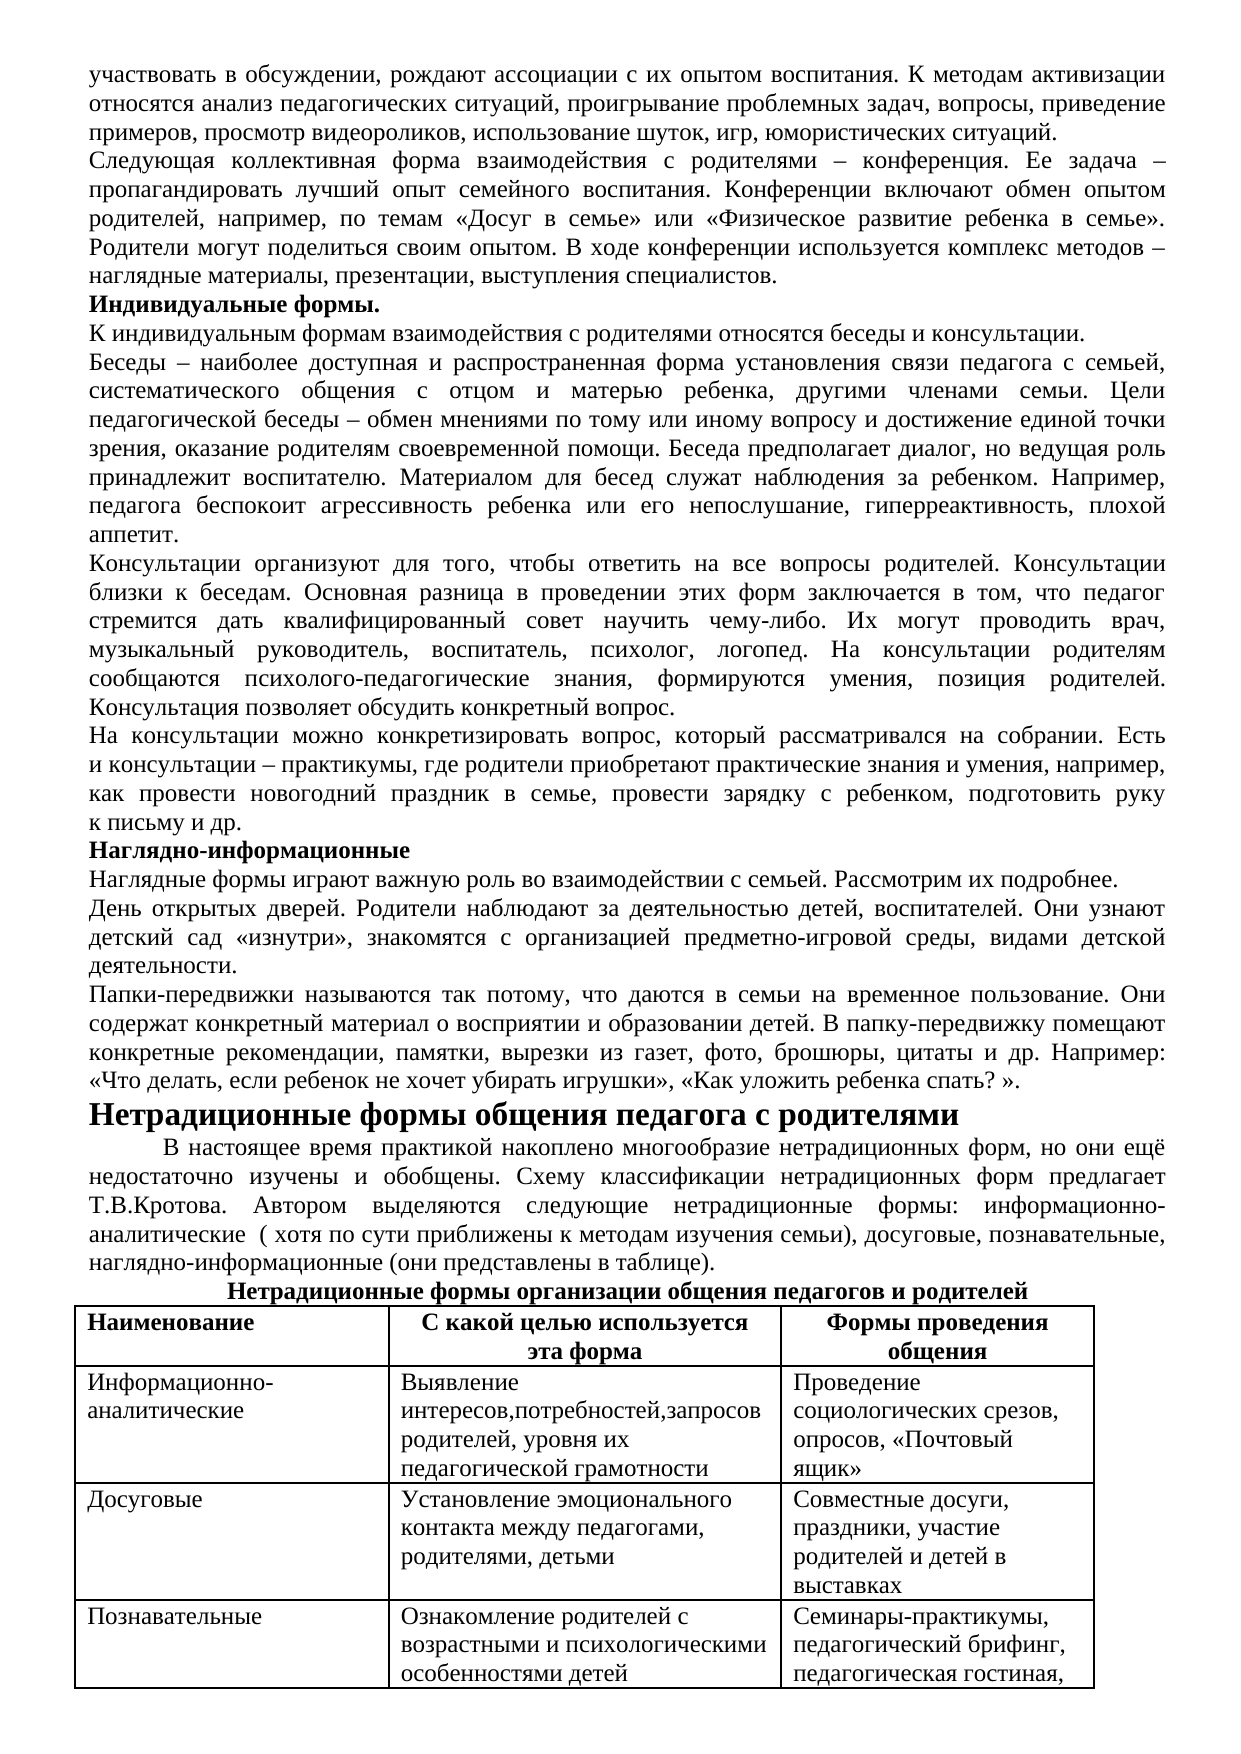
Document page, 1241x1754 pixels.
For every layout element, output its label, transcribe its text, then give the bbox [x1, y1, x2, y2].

text На консультации можно конкретизировать вопрос, который рассматривался на собрании. Есть и консультации – практикумы, где родители приобретают практические знания и умения, например, как провести новогодний праздник в семье, провести зарядку с ребенком, подготовить руку к письму и др. [89, 720, 1167, 835]
text К индивидуальным формам взаимодействия с родителями относятся беседы и консультации. [89, 318, 1167, 347]
text День открытых дверей. Родители наблюдают за деятельностью детей, воспитателей. Они узнают детский сад «изнутри», знакомятся с организацией предметно-игровой среды, видами детской деятельности. [89, 893, 1167, 979]
table_cell Проведение социологических срезов, опросов, «Почтовый ящик» [782, 1367, 1093, 1482]
table_cell Досуговые [76, 1484, 388, 1599]
table_cell Информационно-аналитические [76, 1367, 388, 1482]
text Нетрадиционные формы организации общения педагогов и родителей [89, 1276, 1167, 1305]
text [89, 59, 1167, 145]
table_header Наименование [76, 1307, 388, 1364]
table_header Формы проведения общения [782, 1307, 1093, 1364]
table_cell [782, 1601, 1093, 1687]
text В настоящее время практикой накоплено многообразие нетрадиционных форм, но они ещё недостаточно изучены и обобщены. Схему классификации нетрадиционных форм предлагает Т.В.Кротова. Автором выделяются следующие нетрадиционные формы: информационно-аналитические ( хотя по сути приближены к методам изучения семьи), досуговые, познавательные, наглядно-информационные (они представлены в таблице). [89, 1132, 1167, 1276]
table_cell Познавательные [76, 1601, 388, 1687]
table_header С какой целью используется эта форма [390, 1307, 780, 1364]
text Наглядные формы играют важную роль во взаимодействии с семьей. Рассмотрим их подробнее. [89, 864, 1167, 893]
text Следующая коллективная форма взаимодействия с родителями – конференция. Ее задача – пропагандировать лучший опыт семейного воспитания. Конференции включают обмен опытом родителей, например, по темам «Досуг в семье» или «Физическое развитие ребенка в семье». Родители могут поделиться своим опытом. В ходе конференции используется комплекс методов – наглядные материалы, презентации, выступления специалистов. [89, 145, 1167, 289]
table_cell Совместные досуги, праздники, участие родителей и детей в выставках [782, 1484, 1093, 1599]
table_cell Выявление интересов,потребностей,запросов родителей, уровня их педагогической грамотности [390, 1367, 780, 1482]
text Консультации организуют для того, чтобы ответить на все вопросы родителей. Консультации близки к беседам. Основная разница в проведении этих форм заключается в том, что педагог стремится дать квалифицированный совет научить чему-либо. Их могут проводить врач, музыкальный руководитель, воспитатель, психолог, логопед. На консультации родителям сообщаются психолого-педагогические знания, формируются умения, позиция родителей. Консультация позволяет обсудить конкретный вопрос. [89, 548, 1167, 720]
text Наглядно-информационные [89, 835, 1167, 864]
text Индивидуальные формы. [89, 289, 1167, 318]
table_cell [390, 1601, 780, 1687]
table_cell Установление эмоционального контакта между педагогами, родителями, детьми [390, 1484, 780, 1599]
text Беседы – наиболее доступная и распространенная форма установления связи педагога с семьей, систематического общения с отцом и матерью ребенка, другими членами семьи. Цели педагогической беседы – обмен мнениями по тому или иному вопросу и достижение единой точки зрения, оказание родителям своевременной помощи. Беседа предполагает диалог, но ведущая роль принадлежит воспитателю. Материалом для бесед служат наблюдения за ребенком. Например, педагога беспокоит агрессивность ребенка или его непослушание, гиперреактивность, плохой аппетит. [89, 347, 1167, 548]
text Папки-передвижки называются так потому, что даются в семьи на временное пользование. Они содержат конкретный материал о восприятии и образовании детей. В папку-передвижку помещают конкретные рекомендации, памятки, вырезки из газет, фото, брошюры, цитаты и др. Например: «Что делать, если ребенок не хочет убирать игрушки», «Как уложить ребенка спать? ». [89, 979, 1167, 1094]
text Нетрадиционные формы общения педагога с родителями [89, 1094, 1167, 1132]
